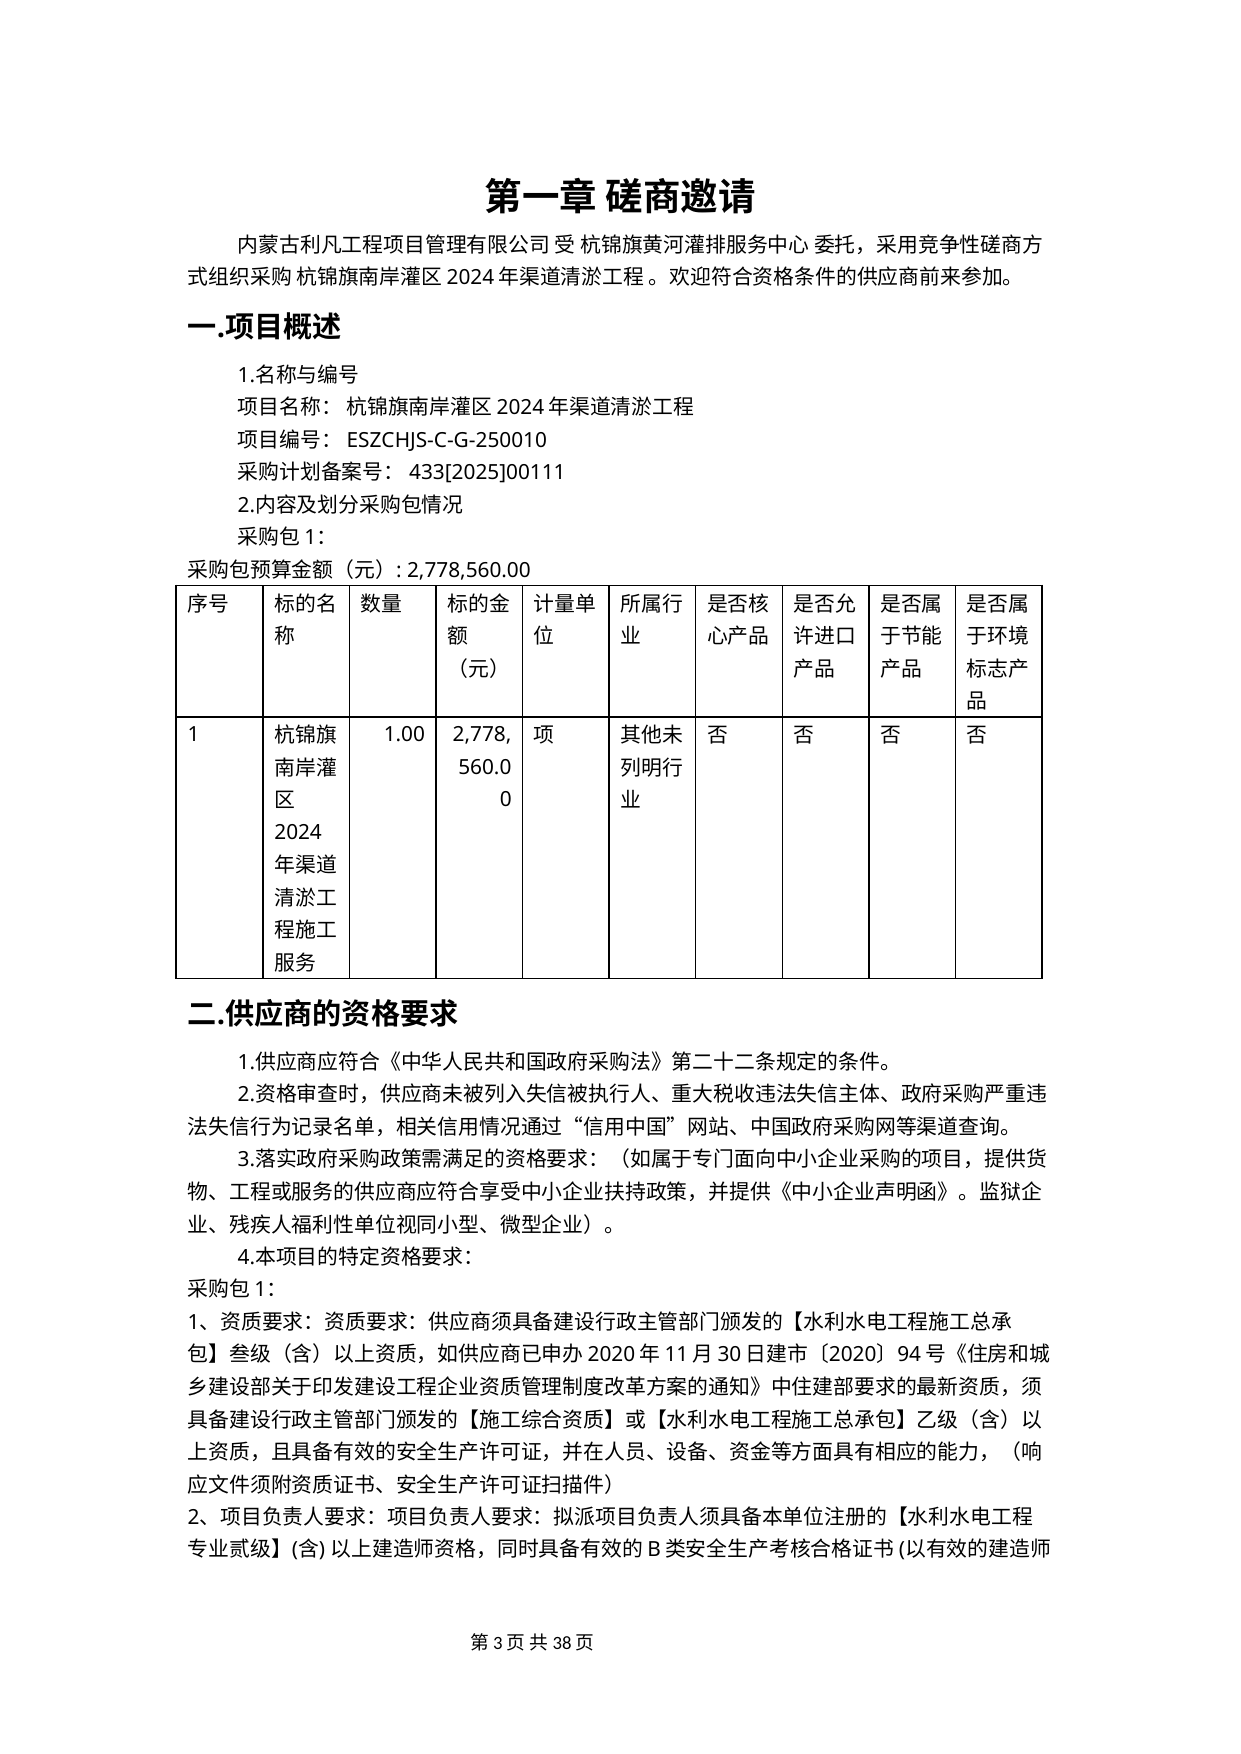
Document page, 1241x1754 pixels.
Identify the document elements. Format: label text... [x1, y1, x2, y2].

table_cell 1 [177, 718, 262, 978]
text 1、资质要求：资质要求：供应商须具备建设行政主管部门颁发的【水利水电工程施工总承包】叁级（含）以上资质，如供应商已申办2020年11月30日建市〔2020〕94号《住房和城乡建设部关于印发建设工程企业资质管理制度改革方案的通知》中住建部要求的最新资质，须具备建设行政主管部门颁发的【施工综合资质】或【水利水电工程施工总承包】乙级（含）以上资质，且具备有效的安全生产许可证，并在人员、设备、资金等方面具有相应的能力，（响应文件须附资质证书、安全生产许可证扫描件） [187, 1304, 1053, 1499]
text 2.资格审查时，供应商未被列入失信被执行人、重大税收违法失信主体、政府采购严重违法失信行为记录名单，相关信用情况通过“信用中国”网站、中国政府采购网等渠道查询。 [187, 1077, 1053, 1142]
table_header 是否属于环境标志产品 [956, 586, 1041, 716]
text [187, 1499, 1053, 1564]
table_cell 否 [870, 718, 955, 978]
text 采购包预算金额（元）: 2,778,560.00 [187, 552, 1053, 584]
text 1.名称与编号 [187, 357, 1053, 389]
table_header 是否核心产品 [696, 586, 782, 716]
text 采购计划备案号： 433[2025]00111 [187, 454, 1053, 487]
text 项目编号： ESZCHJS-C-G-250010 [187, 422, 1053, 454]
table_header 标的金额 （元） [437, 586, 522, 716]
text 二.供应商的资格要求 [187, 979, 1053, 1044]
text 项目名称： 杭锦旗南岸灌区2024年渠道清淤工程 [187, 389, 1053, 422]
table_cell 项 [523, 718, 608, 978]
text 采购包1： [187, 1272, 1053, 1304]
table_header 序号 [177, 586, 262, 716]
table_cell 2,778,560.00 [437, 718, 522, 978]
text 第一章 磋商邀请 [187, 162, 1053, 227]
table_header 所属行业 [610, 586, 695, 716]
table_header 数量 [350, 586, 435, 716]
table_cell 其他未列明行业 [610, 718, 695, 978]
table_cell 否 [956, 718, 1041, 978]
text 4.本项目的特定资格要求： [187, 1239, 1053, 1272]
table_cell 杭锦旗南岸灌区2024年渠道清淤工程施工服务 [264, 718, 349, 978]
table_cell 1.00 [350, 718, 435, 978]
text 一.项目概述 [187, 292, 1053, 357]
table_header 标的名称 [264, 586, 349, 716]
text 3.落实政府采购政策需满足的资格要求：（如属于专门面向中小企业采购的项目，提供货物、工程或服务的供应商应符合享受中小企业扶持政策，并提供《中小企业声明函》。监狱企业、残疾人福利性单位视同小型、微型企业）。 [187, 1142, 1053, 1239]
text 1.供应商应符合《中华人民共和国政府采购法》第二十二条规定的条件。 [187, 1044, 1053, 1077]
text 内蒙古利凡工程项目管理有限公司 受 杭锦旗黄河灌排服务中心 委托，采用竞争性磋商方式组织采购 杭锦旗南岸灌区2024年渠道清淤工程 。欢迎符合资格条件的供应商前来参加。 [187, 227, 1053, 292]
table_cell 否 [696, 718, 782, 978]
text 采购包1： [187, 519, 1053, 552]
text 2.内容及划分采购包情况 [187, 487, 1053, 519]
table_header 是否允许进口产品 [783, 586, 868, 716]
table_cell 否 [783, 718, 868, 978]
table_header 计量单位 [523, 586, 608, 716]
table_header 是否属于节能产品 [870, 586, 955, 716]
